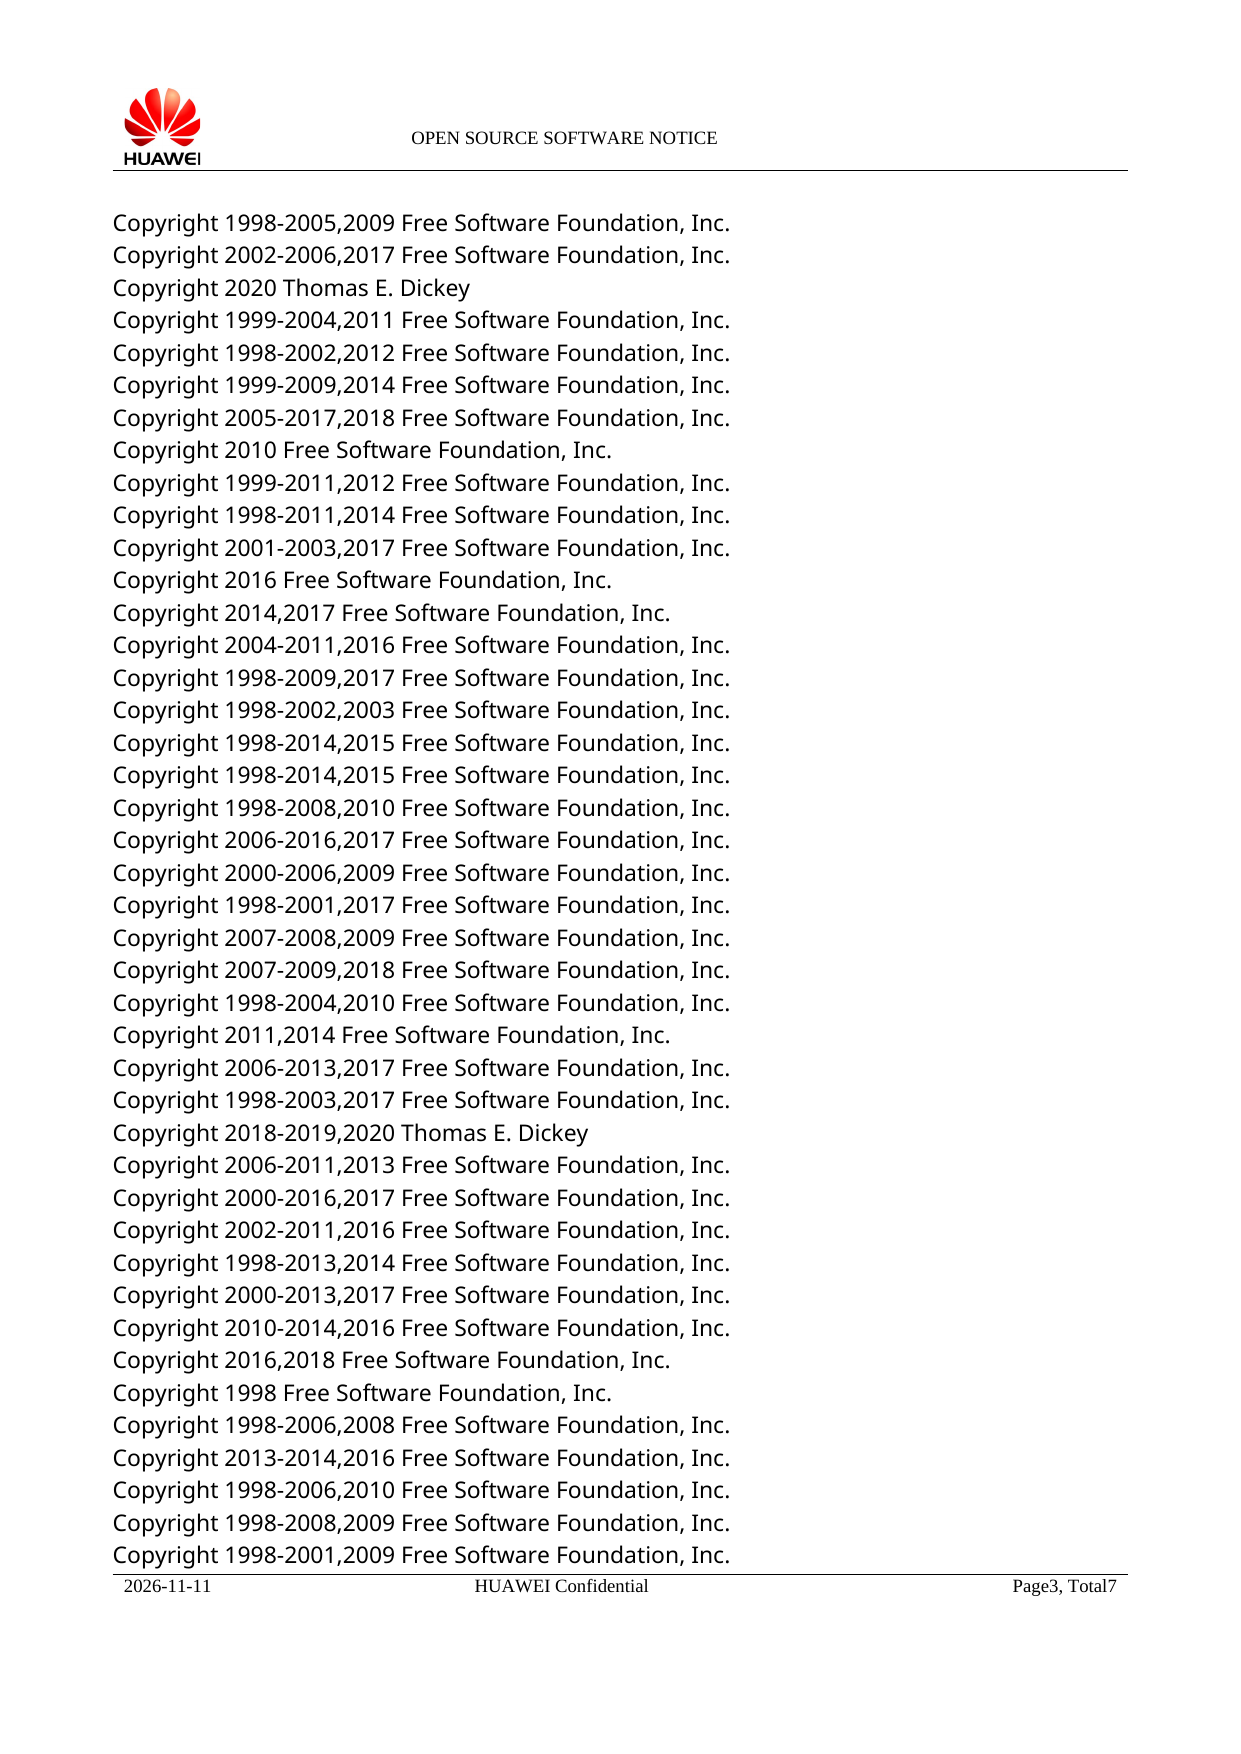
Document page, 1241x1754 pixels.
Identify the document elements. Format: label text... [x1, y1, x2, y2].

picture [124, 88, 201, 165]
text Copyright 2001-2003,2017 Free Software Foundation, Inc. Copyright 2016 Free Software Foundation, Inc. Copyright 2014,2017 Free Software Foundation, Inc. Copyright 2004-2011,2016 Free Software Foundation, Inc. Copyright 1998-2009,2017 Free Software Foundation, Inc. Copyright 1998-2002,2003 Free Software Foundation, Inc. [112, 531, 1128, 726]
text Copyright 1998-2002,2012 Free Software Foundation, Inc. Copyright 1999-2009,2014 Free Software Foundation, Inc. Copyright 2005-2017,2018 Free Software Foundation, Inc. Copyright 2010 Free Software Foundation, Inc. Copyright 1999-2011,2012 Free Software Foundation, Inc. Copyright 1998-2011,2014 Free Software Foundation, Inc. [112, 336, 1128, 531]
